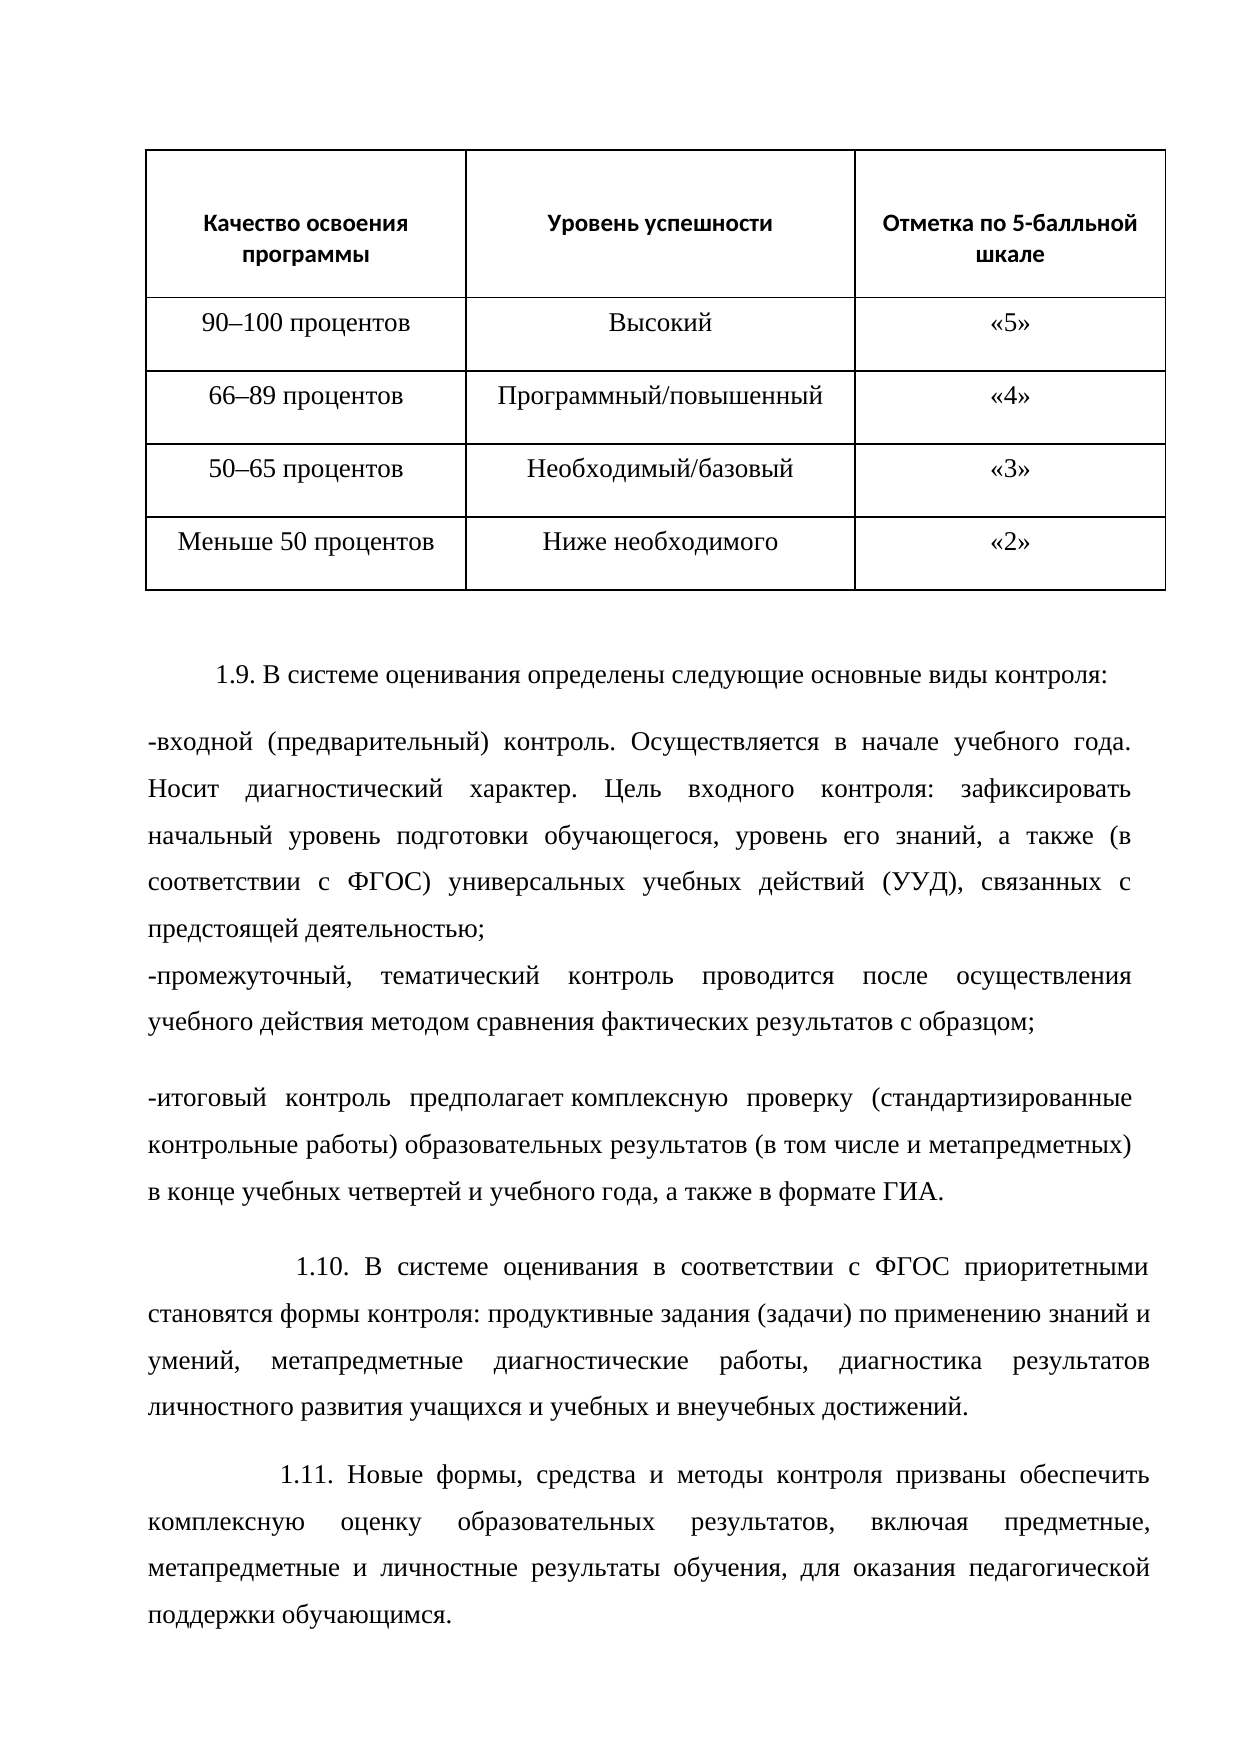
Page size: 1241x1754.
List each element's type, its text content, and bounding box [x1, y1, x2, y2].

table_cell «3» [856, 445, 1165, 516]
table_cell Меньше 50 процентов [147, 518, 465, 589]
table_cell «4» [856, 372, 1165, 443]
table_cell 50–65 процентов [147, 445, 465, 516]
table_header Уровень успешности [467, 151, 854, 297]
text -промежуточный, тематический контроль проводится после осуществления учебного действия методом сравнения фактических результатов с образцом; [148, 959, 1133, 1037]
text 1.11. Новые формы, средства и методы контроля призваны обеспечить комплексную оценку образовательных результатов, включая предметные, метапредметные и личностные результаты обучения, для оказания педагогической поддержки обучающимся. [148, 1458, 1152, 1629]
table_cell Ниже необходимого [467, 518, 854, 589]
text 1.10. В системе оценивания в соответствии с ФГОС приоритетными становятся формы контроля: продуктивные задания (задачи) по применению знаний и умений, метапредметные диагностические работы, диагностика результатов личностного развития учащихся и учебных и внеучебных достижений. [148, 1251, 1152, 1422]
table_cell «5» [856, 298, 1165, 370]
table_cell Необходимый/базовый [467, 445, 854, 516]
table_header Отметка по 5-балльной шкале [856, 151, 1165, 297]
table_cell 66–89 процентов [147, 372, 465, 443]
table_cell 90–100 процентов [147, 298, 465, 370]
table_cell Высокий [467, 298, 854, 370]
text 1.9. В системе оценивания определены следующие основные виды контроля: [148, 658, 1152, 689]
text -входной (предварительный) контроль. Осуществляется в начале учебного года. Носит диагностический характер. Цель входного контроля: зафиксировать начальный уровень подготовки обучающегося, уровень его знаний, а также (в соответствии с ФГОС) универсальных учебных действий (УУД), связанных с предстоящей деятельностью; [148, 726, 1133, 943]
table_header Качество освоения программы [147, 151, 465, 297]
table_cell Программный/повышенный [467, 372, 854, 443]
text -итоговый контроль предполагает комплексную проверку (стандартизированные контрольные работы) образовательных результатов (в том числе и метапредметных) в конце учебных четвертей и учебного года, а также в формате ГИА. [148, 1081, 1133, 1206]
table_cell «2» [856, 518, 1165, 589]
